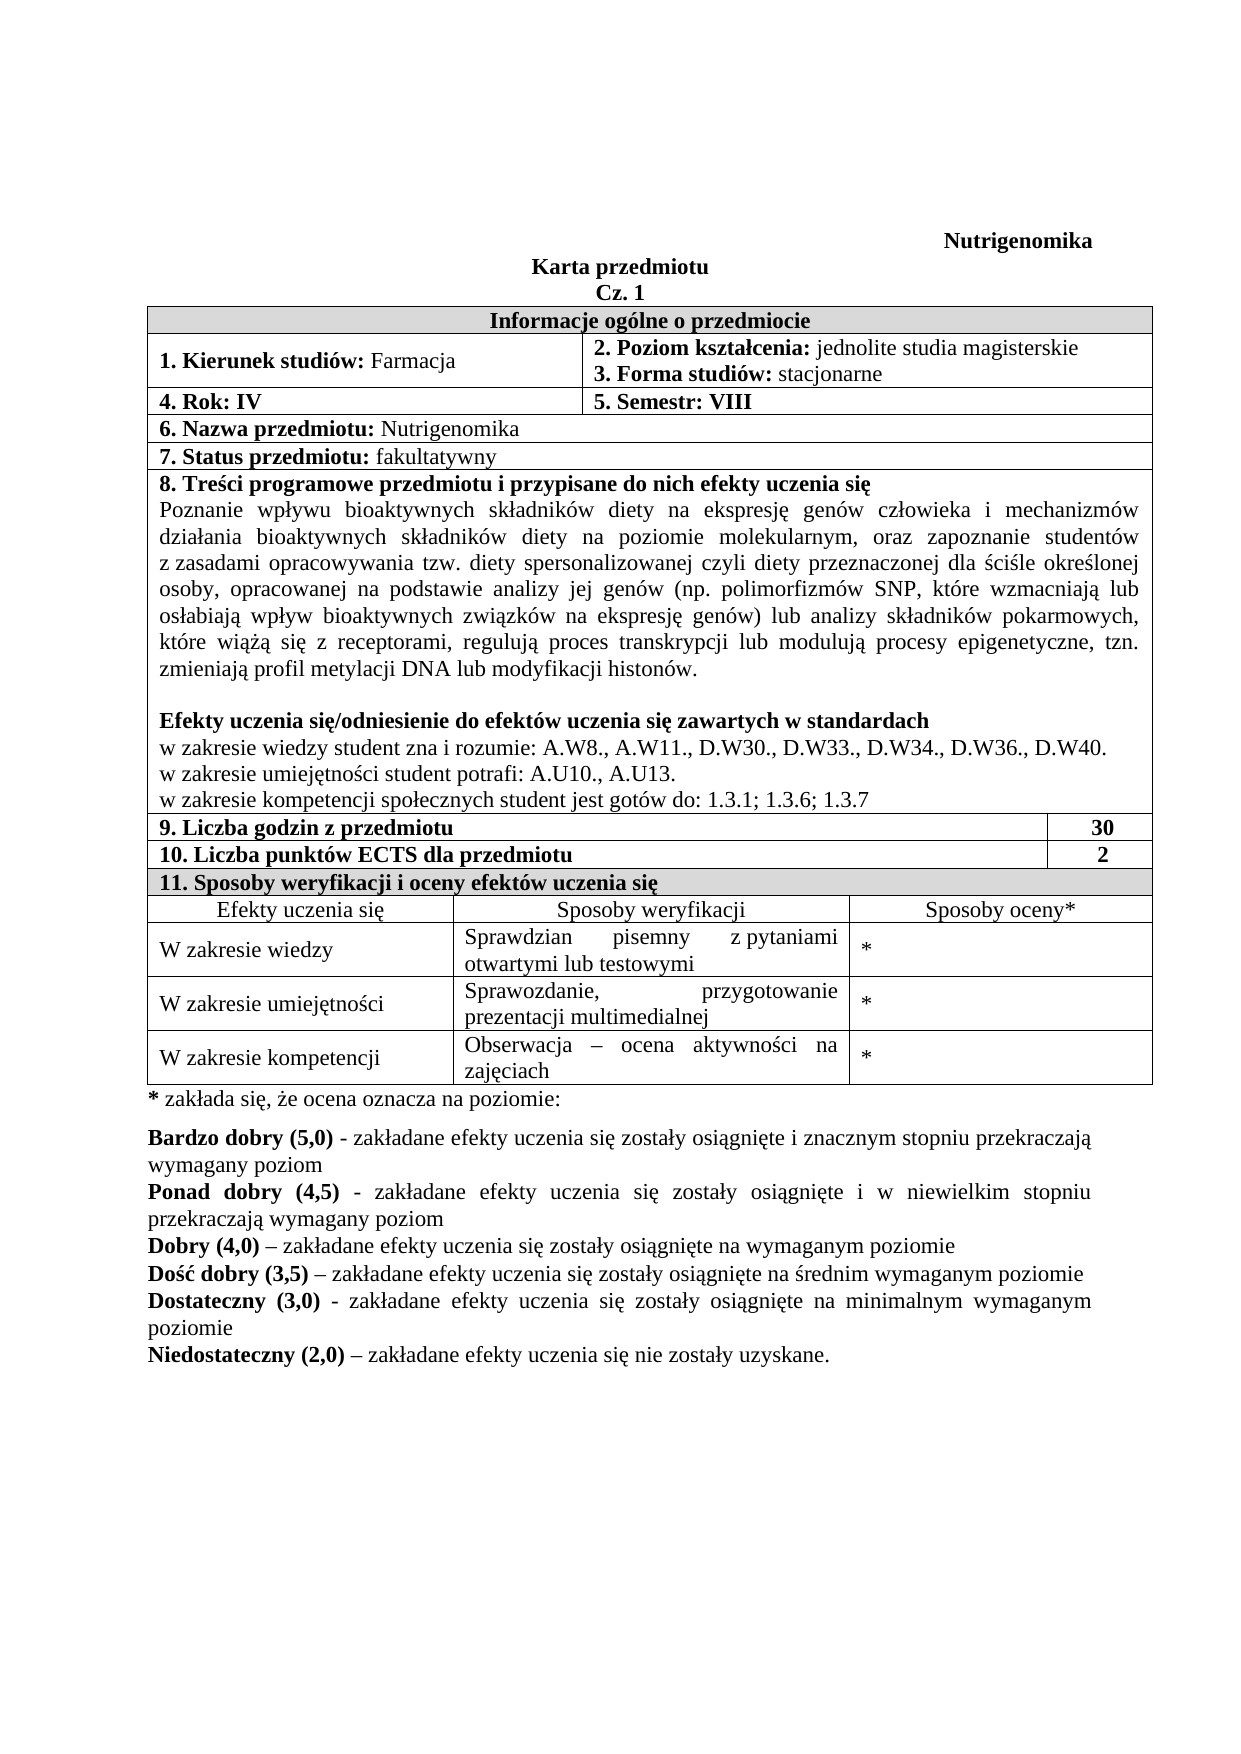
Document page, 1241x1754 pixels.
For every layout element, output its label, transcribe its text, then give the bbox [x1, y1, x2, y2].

table_cell 8. Treści programowe przedmiotu i przypisane do nich efekty uczenia się [148, 470, 1152, 496]
table_cell Sprawdzian pisemny z pytaniami otwartymi lub testowymi [454, 923, 849, 976]
text Dobry (4,0) – zakładane efekty uczenia się zostały osiągnięte na wymaganym poziomie [148, 1232, 1093, 1259]
table_cell 9. Liczba godzin z przedmiotu [148, 814, 1047, 840]
text Bardzo dobry (5,0) - zakładane efekty uczenia się zostały osiągnięte i znacznym stopniu przekraczają wymagany poziom [148, 1123, 1093, 1178]
table_cell 10. Liczba punktów ECTS dla przedmiotu [148, 841, 1047, 867]
text Dostateczny (3,0) - zakładane efekty uczenia się zostały osiągnięte na minimalnym wymaganym poziomie [148, 1286, 1093, 1340]
table_cell 11. Sposoby weryfikacji i oceny efektów uczenia się [148, 869, 1152, 895]
text Cz. 1 [148, 279, 1093, 306]
text Nutrigenomika [148, 227, 1093, 253]
table_cell Efekty uczenia się [148, 896, 453, 922]
table_cell Obserwacja – ocena aktywności na zajęciach [454, 1031, 849, 1083]
text Dość dobry (3,5) – zakładane efekty uczenia się zostały osiągnięte na średnim wymaganym poziomie [148, 1259, 1093, 1286]
text Ponad dobry (4,5) - zakładane efekty uczenia się zostały osiągnięte i w niewielkim stopniu przekraczają wymagany poziom [148, 1178, 1093, 1232]
table_cell Sposoby weryfikacji [454, 896, 849, 922]
table_cell Sposoby oceny* [850, 896, 1152, 922]
table_cell 4. Rok: IV [148, 388, 582, 414]
table_cell * [850, 923, 1152, 976]
text * zakłada się, że ocena oznacza na poziomie: [148, 1085, 1093, 1111]
text Niedostateczny (2,0) – zakładane efekty uczenia się nie zostały uzyskane. [148, 1340, 1093, 1367]
table_cell W zakresie kompetencji [148, 1031, 453, 1083]
table_cell 7. Status przedmiotu: fakultatywny [148, 443, 1152, 469]
table_cell 6. Nazwa przedmiotu: Nutrigenomika [148, 415, 1152, 442]
table_cell W zakresie wiedzy [148, 923, 453, 976]
table_cell Poznanie wpływu bioaktywnych składników diety na ekspresję genów człowieka i mechanizmów działania bioaktywnych składników diety na poziomie molekularnym, oraz zapoznanie studentów z zasadami opracowywania tzw. diety spersonalizowanej czyli diety przeznaczonej dla ściśle określonej osoby, opracowanej na podstawie analizy jej genów (np. polimorfizmów SNP, które wzmacniają lub osłabiają wpływ bioaktywnych związków na ekspresję genów) lub analizy składników pokarmowych, które wiążą się z receptorami, regulują proces transkrypcji lub modulują procesy epigenetyczne, tzn. zmieniają profil metylacji DNA lub modyfikacji histonów. Efekty uczenia się/odniesienie do efektów uczenia się zawartych w standardach w zakresie wiedzy student zna i rozumie: A.W8., A.W11., D.W30., D.W33., D.W34., D.W36., D.W40. w zakresie umiejętności student potrafi: A.U10., A.U13. w zakresie kompetencji społecznych student jest gotów do: 1.3.1; 1.3.6; 1.3.7 [148, 496, 1152, 813]
table_cell 30 [1048, 814, 1152, 840]
table_cell * [850, 977, 1152, 1030]
table_cell 5. Semestr: VIII [583, 388, 1152, 414]
table_cell W zakresie umiejętności [148, 977, 453, 1030]
table_cell 1. Kierunek studiów: Farmacja [148, 334, 582, 387]
table_cell 2 [1048, 841, 1152, 867]
table_cell * [850, 1031, 1152, 1083]
table_cell Sprawozdanie, przygotowanie prezentacji multimedialnej [454, 977, 849, 1030]
text Karta przedmiotu [148, 253, 1093, 279]
table_cell 2. Poziom kształcenia: jednolite studia magisterskie 3. Forma studiów: stacjonarne [583, 334, 1152, 387]
table_header Informacje ogólne o przedmiocie [148, 307, 1152, 333]
